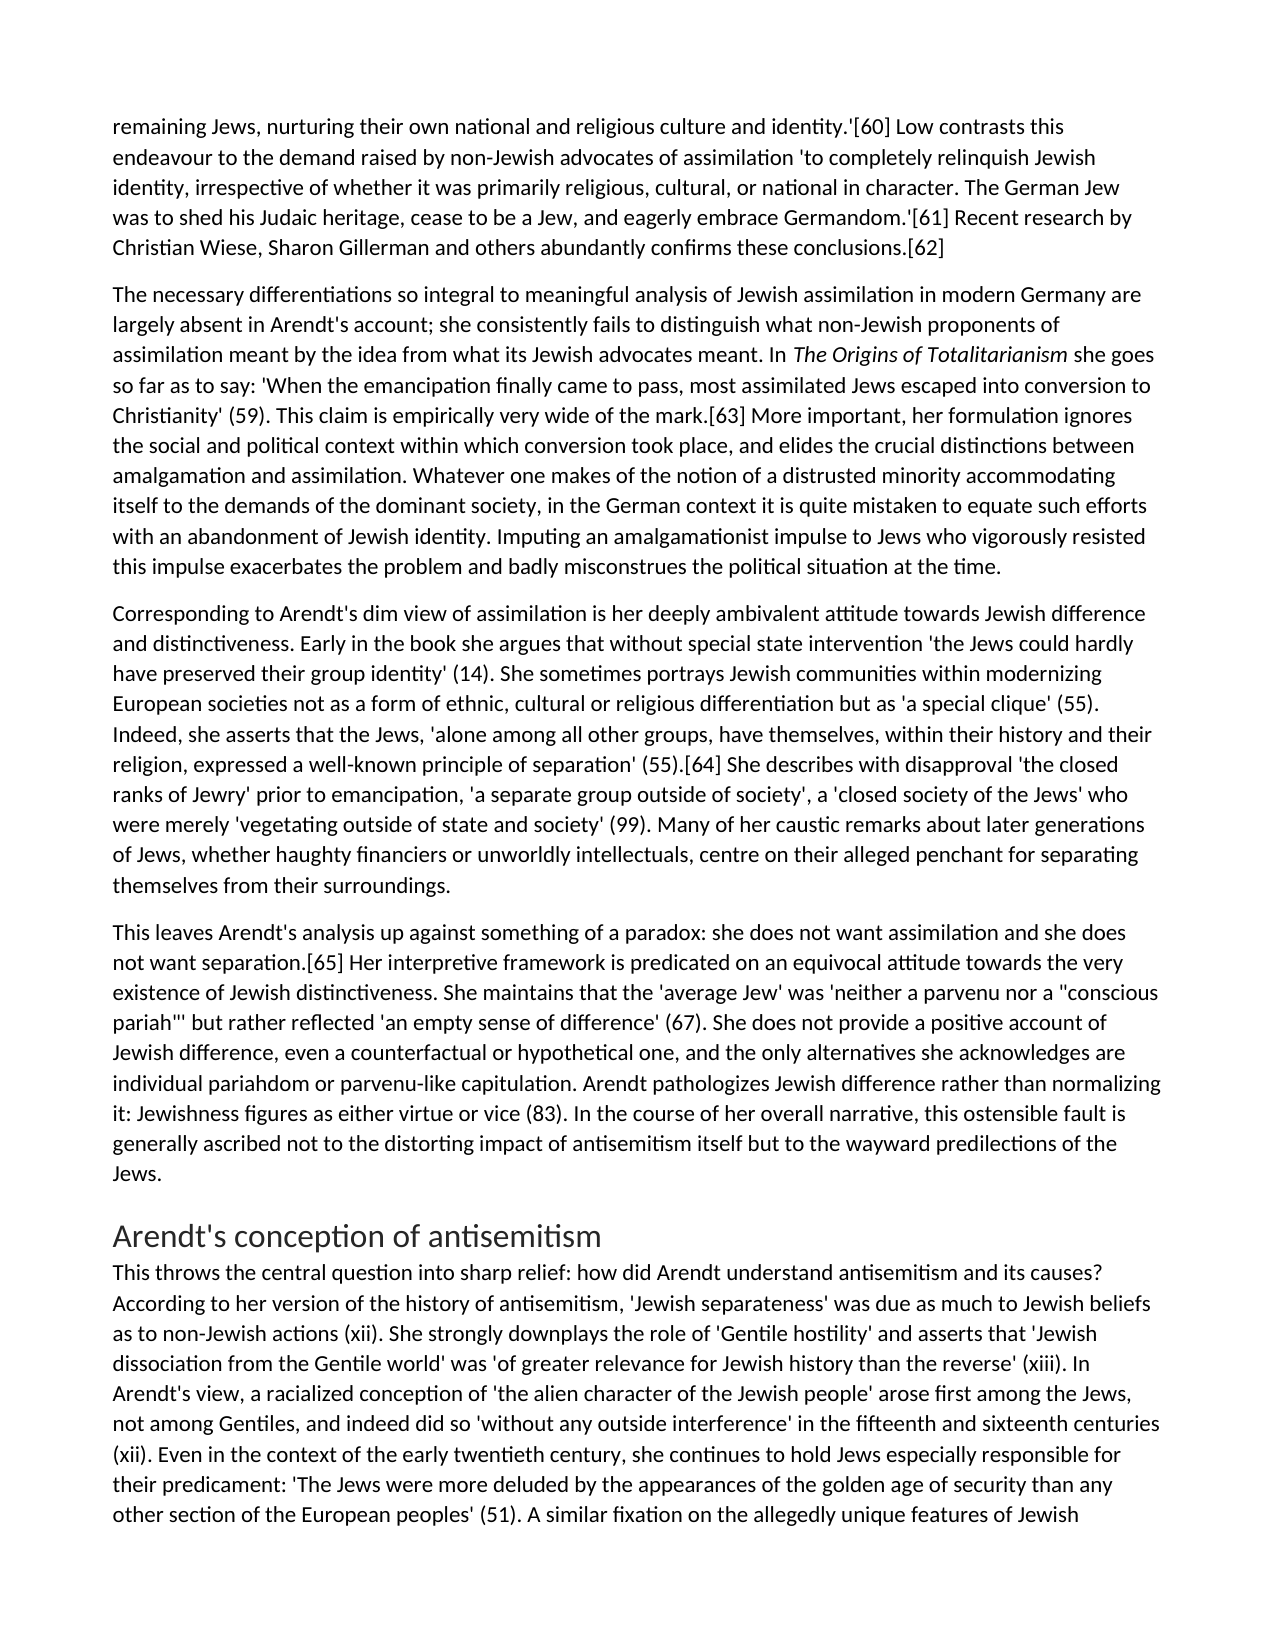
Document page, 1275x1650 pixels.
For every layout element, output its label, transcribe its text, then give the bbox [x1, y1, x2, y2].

text Corresponding to Arendt's dim view of assimilation is her deeply ambivalent attitude towards Jewish difference and distinctiveness. Early in the book she argues that without special state intervention 'the Jews could hardly have preserved their group identity' (14). She sometimes portrays Jewish communities within modernizing European societies not as a form of ethnic, cultural or religious differentiation but as 'a special clique' (55). Indeed, she asserts that the Jews, 'alone among all other groups, have themselves, within their history and their religion, expressed a well-known principle of separation' (55).[64] She describes with disapproval 'the closed ranks of Jewry' prior to emancipation, 'a separate group outside of society', a 'closed society of the Jews' who were merely 'vegetating outside of state and society' (99). Many of her caustic remarks about later generations of Jews, whether haughty financiers or unworldly intellectuals, centre on their alleged penchant for separating themselves from their surroundings. [112, 599, 1162, 899]
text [112, 1258, 1162, 1528]
text The necessary differentiations so integral to meaningful analysis of Jewish assimilation in modern Germany are largely absent in Arendt's account; she consistently fails to distinguish what non-Jewish proponents of assimilation meant by the idea from what its Jewish advocates meant. In The Origins of Totalitarianism she goes so far as to say: 'When the emancipation finally came to pass, most assimilated Jews escaped into conversion to Christianity' (59). This claim is empirically very wide of the mark.[63] More important, her formulation ignores the social and political context within which conversion took place, and elides the crucial distinctions between amalgamation and assimilation. Whatever one makes of the notion of a distrusted minority accommodating itself to the demands of the dominant society, in the German context it is quite mistaken to equate such efforts with an abandonment of Jewish identity. Imputing an amalgamationist impulse to Jews who vigorously resisted this impulse exacerbates the problem and badly misconstrues the political situation at the time. [112, 280, 1162, 580]
text This leaves Arendt's analysis up against something of a paradox: she does not want assimilation and she does not want separation.[65] Her interpretive framework is predicated on an equivocal attitude towards the very existence of Jewish distinctiveness. She maintains that the 'average Jew' was 'neither a parvenu nor a "conscious pariah"' but rather reflected 'an empty sense of difference' (67). She does not provide a positive account of Jewish difference, even a counterfactual or hypothetical one, and the only alternatives she acknowledges are individual pariahdom or parvenu-like capitulation. Arendt pathologizes Jewish difference rather than normalizing it: Jewishness figures as either virtue or vice (83). In the course of her overall narrative, this ostensible fault is generally ascribed not to the distorting impact of antisemitism itself but to the wayward predilections of the Jews. [112, 918, 1162, 1187]
subtitle Arendt's conception of antisemitism [112, 1214, 1162, 1255]
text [112, 112, 1162, 261]
